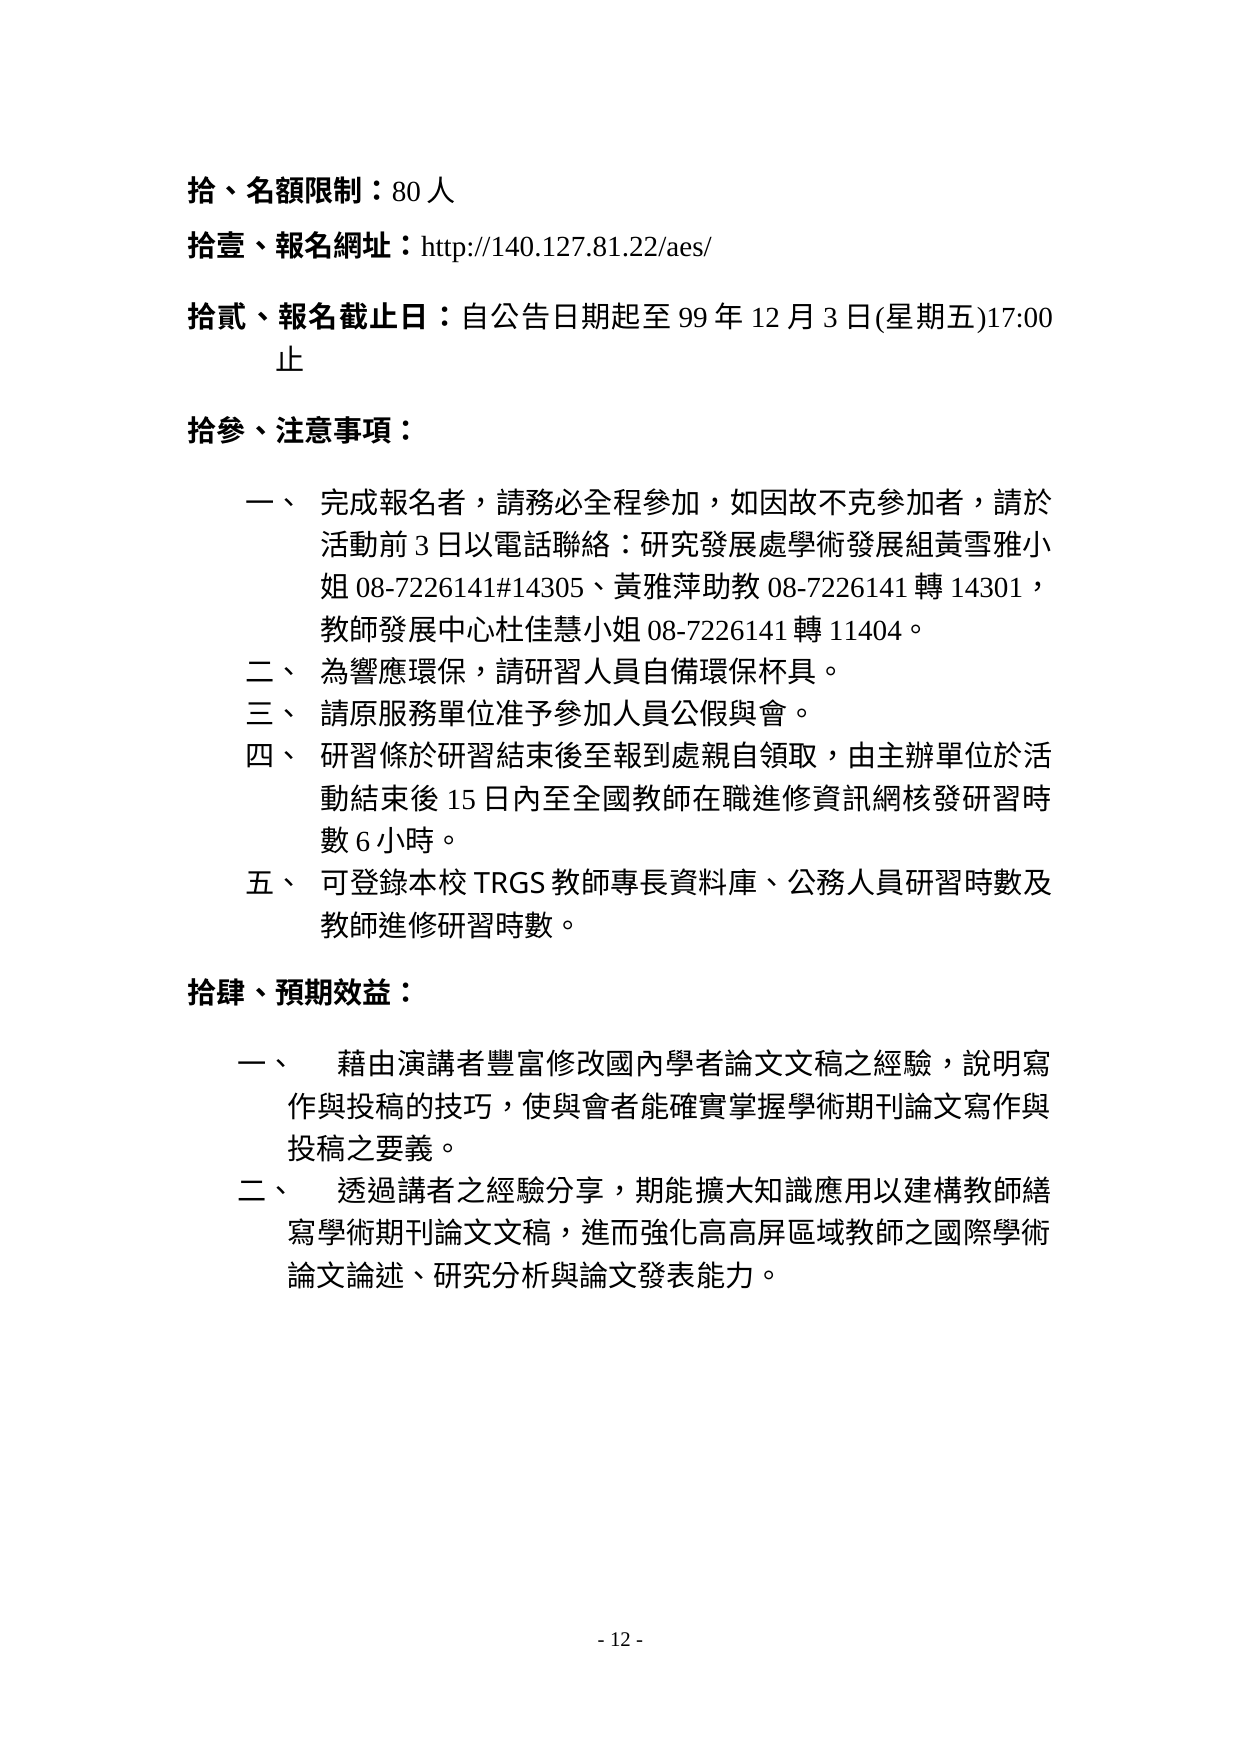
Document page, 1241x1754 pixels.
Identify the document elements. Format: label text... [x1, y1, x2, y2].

list 透過講者之經驗分享，期能擴大知識應用以建構教師繕寫學術期刊論文文稿，進而強化高高屏區域教師之國際學術論文論述、研究分析與論文發表能力。 [237, 1168, 1053, 1295]
list 為響應環保，請研習人員自備環保杯具。 [245, 648, 1053, 691]
text 拾壹、報名網址：http://140.127.81.22/aes/ [187, 222, 1053, 265]
text 拾、名額限制：80人 [187, 168, 1053, 210]
text 拾貳、報名截止日：自公告日期起至(星期五)17:00止 [187, 294, 1053, 378]
list 藉由演講者豐富修改國內學者論文文稿之經驗，說明寫作與投稿的技巧，使與會者能確實掌握學術期刊論文寫作與投稿之要義。 [237, 1041, 1053, 1168]
text 拾肆、預期效益： [187, 969, 1053, 1012]
list 研習條於研習結束後至報到處親自領取，由主辦單位於活動結束後15日內至全國教師在職進修資訊網核發研習時數6小時。 [245, 733, 1053, 860]
list 完成報名者，請務必全程參加，如因故不克參加者，請於活動前3日以電話聯絡：研究發展處學術發展組小姐08-7226141#14305、黃雅萍助教08-7226141轉14301，教師發展中心小姐08-7226141轉11404。 [245, 479, 1053, 648]
text 拾參、注意事項： [187, 408, 1053, 450]
list 請原服務單位准予參加人員公假與會。 [245, 691, 1053, 733]
list 可登錄本校TRGS教師專長資料庫、公務人員研習時數及教師進修研習時數。 [245, 860, 1053, 944]
